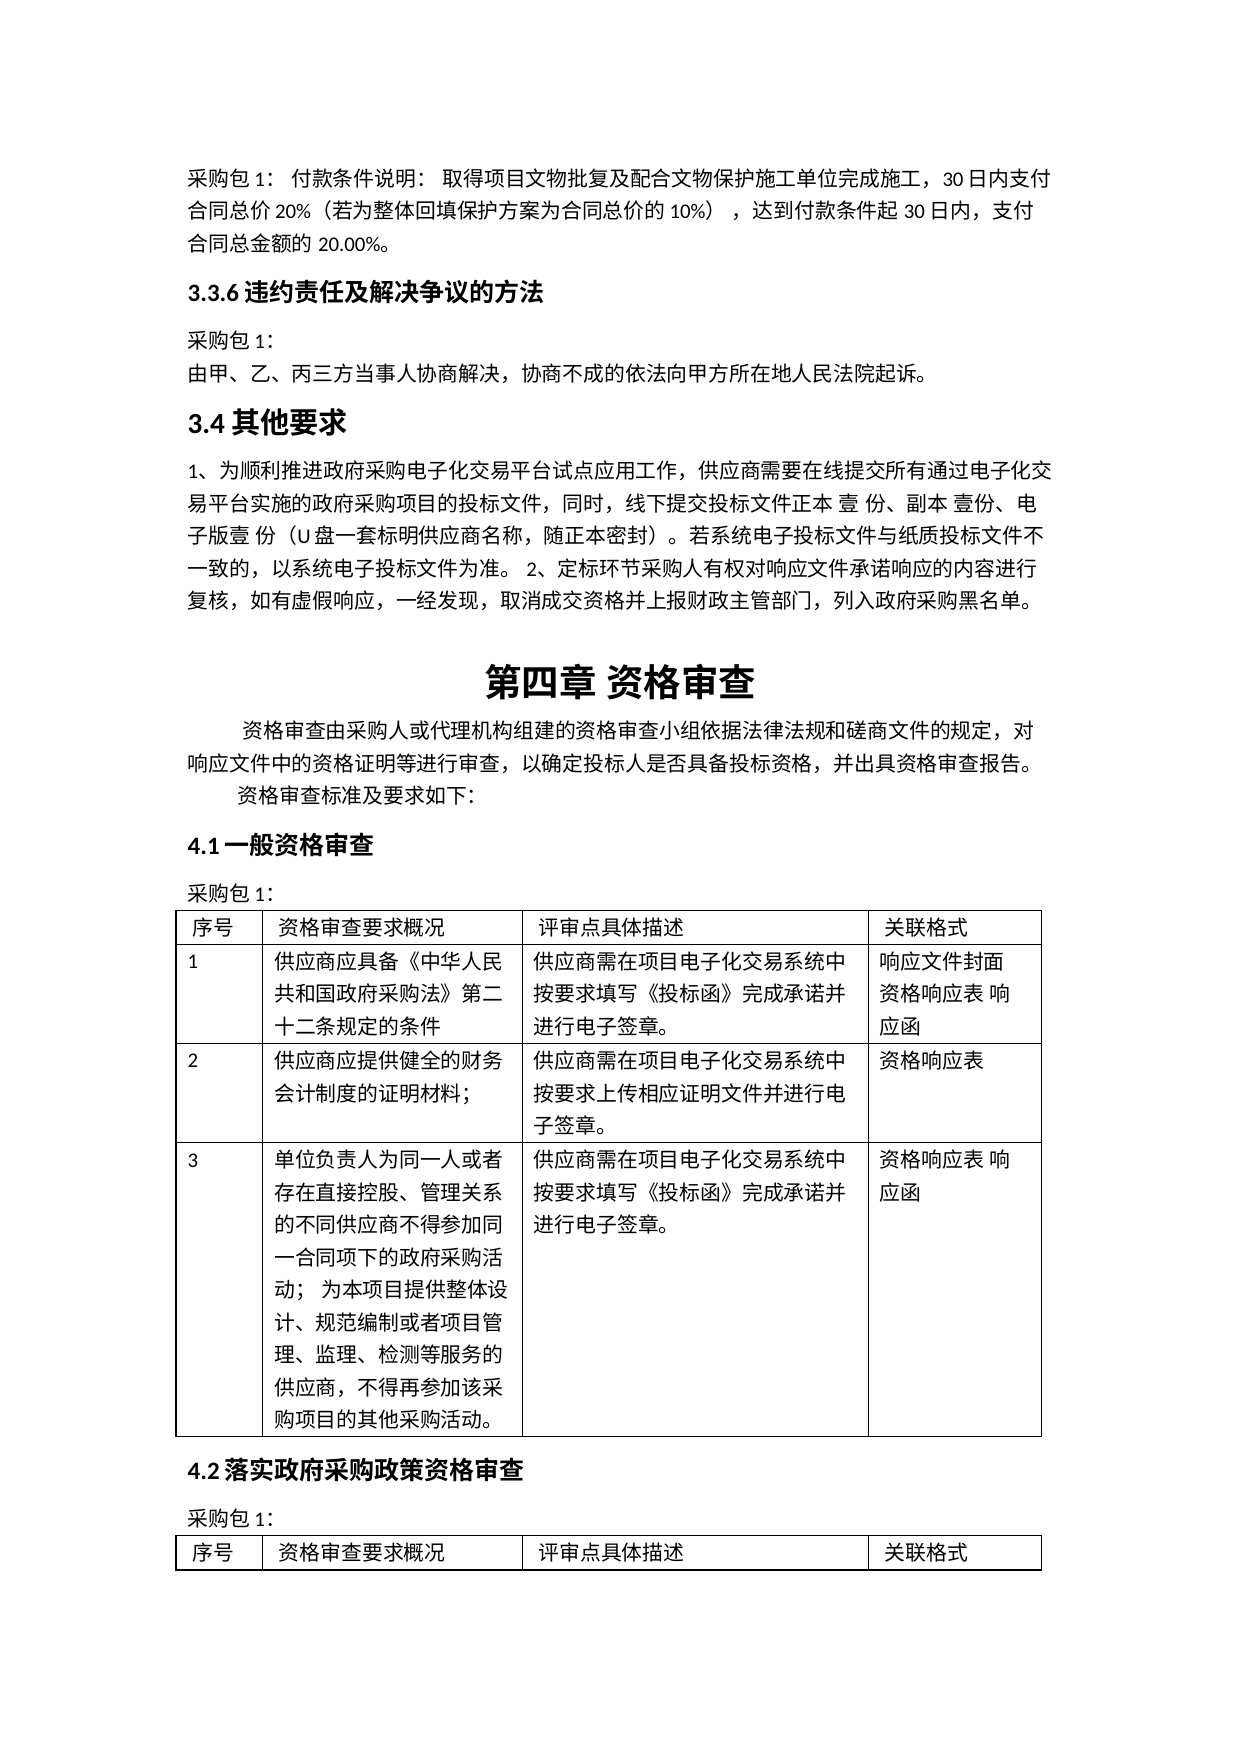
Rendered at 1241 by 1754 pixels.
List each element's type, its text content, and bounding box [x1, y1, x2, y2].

table_header 序号 [177, 911, 262, 943]
text 资格审查由采购人或代理机构组建的资格审查小组依据法律法规和磋商文件的规定，对响应文件中的资格证明等进行审查，以确定投标人是否具备投标资格，并出具资格审查报告。 [187, 714, 1053, 779]
table_cell 供应商应具备《中华人民共和国政府采购法》第二十二条规定的条件 [263, 945, 522, 1043]
text 3.3.6违约责任及解决争议的方法 [187, 259, 1053, 324]
text 资格审查标准及要求如下： [187, 779, 1053, 812]
table_header 关联格式 [869, 1536, 1041, 1569]
table_cell 供应商需在项目电子化交易系统中按要求填写《投标函》完成承诺并进行电子签章。 [523, 945, 868, 1043]
text 由甲、乙、丙三方当事人协商解决，协商不成的依法向甲方所在地人民法院起诉。 [187, 357, 1053, 389]
table_cell 2 [177, 1044, 262, 1142]
table_cell 供应商需在项目电子化交易系统中按要求上传相应证明文件并进行电子签章。 [523, 1044, 868, 1142]
table_header 评审点具体描述 [523, 1536, 868, 1569]
text 第四章 资格审查 [187, 649, 1053, 714]
table_cell 资格响应表 响应函 [869, 1143, 1041, 1436]
text 采购包1： 付款条件说明： 取得项目文物批复及配合文物保护施工单位完成施工，30日内支付合同总价20%（若为整体回填保护方案为合同总价的10%） ，达到付款条件起 30 日内，支付合同总金额的 20.00%。 [187, 162, 1053, 259]
table_cell 3 [177, 1143, 262, 1436]
table_header 资格审查要求概况 [263, 911, 522, 943]
text 采购包1： [187, 324, 1053, 357]
table_cell 供应商应提供健全的财务会计制度的证明材料； [263, 1044, 522, 1142]
table_header 评审点具体描述 [523, 911, 868, 943]
table_header 关联格式 [869, 911, 1041, 943]
table_cell 资格响应表 [869, 1044, 1041, 1142]
table_cell 单位负责人为同一人或者存在直接控股、管理关系的不同供应商不得参加同一合同项下的政府采购活动； 为本项目提供整体设计、规范编制或者项目管理、监理、检测等服务的供应商，不得再参加该采购项目的其他采购活动。 [263, 1143, 522, 1436]
table_cell 供应商需在项目电子化交易系统中按要求填写《投标函》完成承诺并进行电子签章。 [523, 1143, 868, 1436]
text 3.4其他要求 [187, 389, 1053, 454]
text 4.1一般资格审查 [187, 812, 1053, 877]
text 4.2落实政府采购政策资格审查 [187, 1437, 1053, 1502]
text 1、为顺利推进政府采购电子化交易平台试点应用工作，供应商需要在线提交所有通过电子化交易平台实施的政府采购项目的投标文件，同时，线下提交投标文件正本 壹 份、副本 壹份、电子版壹 份（U盘一套标明供应商名称，随正本密封）。若系统电子投标文件与纸质投标文件不一致的，以系统电子投标文件为准。 2、定标环节采购人有权对响应文件承诺响应的内容进行复核，如有虚假响应，一经发现，取消成交资格并上报财政主管部门，列入政府采购黑名单。 [187, 454, 1053, 617]
table_header 序号 [177, 1536, 262, 1569]
text 采购包1： [187, 877, 1053, 909]
table_cell 1 [177, 945, 262, 1043]
table_cell 响应文件封面 资格响应表 响应函 [869, 945, 1041, 1043]
text 采购包1： [187, 1502, 1053, 1535]
table_header 资格审查要求概况 [263, 1536, 522, 1569]
